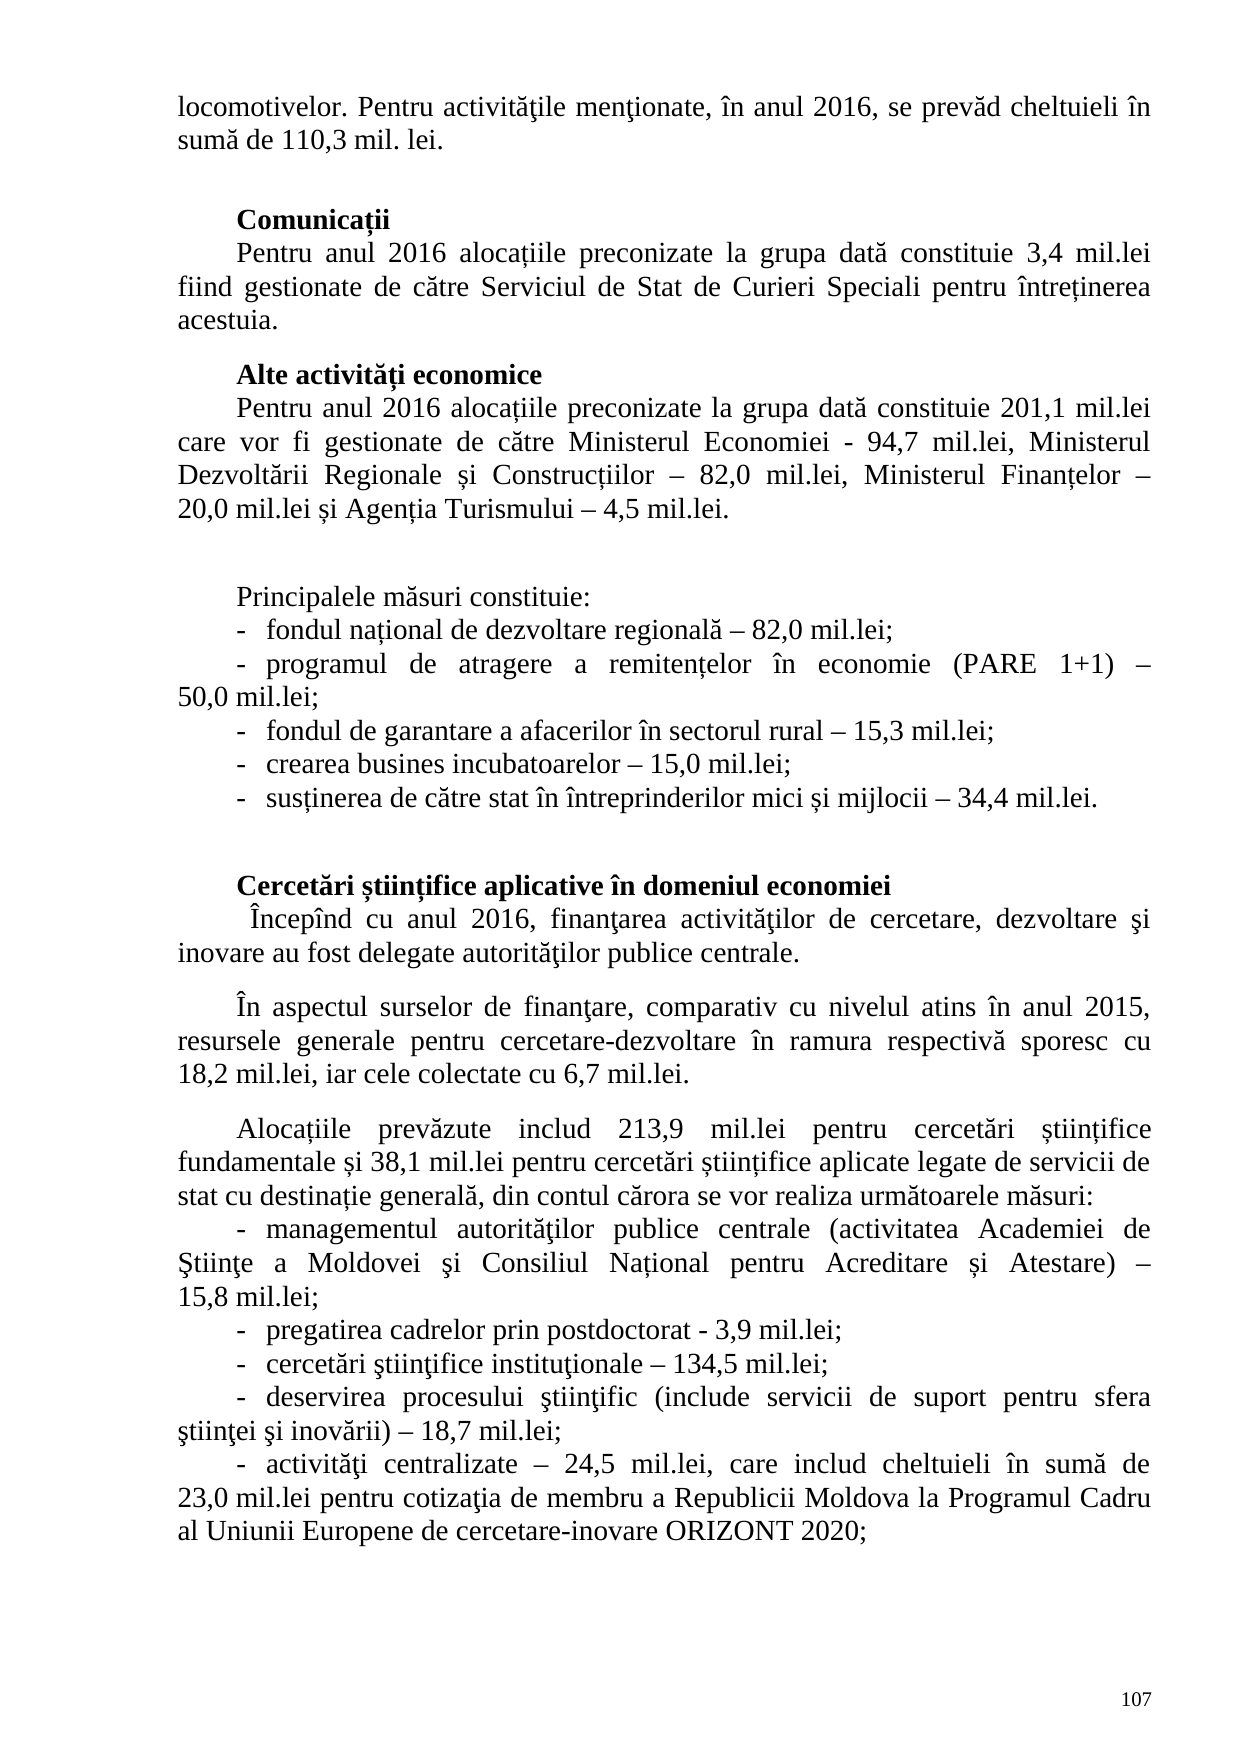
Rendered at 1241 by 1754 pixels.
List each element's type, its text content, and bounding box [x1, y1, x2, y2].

list fondul de garantare a afacerilor în sectorul rural – 15,3 mil.lei; [177, 713, 1152, 747]
text Începînd cu anul 2016, finanţarea activităţilor de cercetare, dezvoltare şi inovare au fost delegate autorităţilor publice centrale. [177, 902, 1152, 969]
list susținerea de către stat în întreprinderilor mici și mijlocii – 34,4 mil.lei. [177, 780, 1152, 814]
list activităţi centralizate – 24,5 mil.lei, care includ cheltuieli în sumă de 23,0 mil.lei pentru cotizaţia de membru a Republicii Moldova la Programul Cadru al Uniunii Europene de cercetare-inovare ORIZONT 2020; [177, 1446, 1152, 1547]
list deservirea procesului ştiinţific (include servicii de suport pentru sfera ştiinţei şi inovării) – 18,7 mil.lei; [177, 1379, 1152, 1446]
text În aspectul surselor de finanţare, comparativ cu nivelul atins în anul 2015, resursele generale pentru cercetare-dezvoltare în ramura respectivă sporesc cu 18,2 mil.lei, iar cele colectate cu 6,7 mil.lei. [177, 989, 1152, 1090]
text Principalele măsuri constituie: [236, 579, 1152, 612]
list pregatirea cadrelor prin postdoctorat - 3,9 mil.lei; [177, 1312, 1152, 1346]
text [177, 89, 1152, 156]
list crearea busines incubatoarelor – 15,0 mil.lei; [177, 747, 1152, 780]
text Pentru anul 2016 alocațiile preconizate la grupa dată constituie 3,4 mil.lei fiind gestionate de către Serviciul de Stat de Curieri Speciali pentru întreținerea acestuia. [177, 235, 1152, 336]
text Cercetări științifice aplicative în domeniul economiei [236, 868, 1152, 902]
text Comunicații [236, 202, 1152, 235]
list managementul autorităţilor publice centrale (activitatea Academiei de Ştiinţe a Moldovei şi Consiliul Național pentru Acreditare și Atestare) – 15,8 mil.lei; [177, 1212, 1152, 1312]
list cercetări ştiinţifice instituţionale – 134,5 mil.lei; [177, 1346, 1152, 1379]
list fondul național de dezvoltare regională – 82,0 mil.lei; [177, 612, 1152, 646]
text Pentru anul 2016 alocațiile preconizate la grupa dată constituie 201,1 mil.lei care vor fi gestionate de către Ministerul Economiei - 94,7 mil.lei, Ministerul Dezvoltării Regionale și Construcțiilor – 82,0 mil.lei, Ministerul Finanțelor – 20,0 mil.lei și Agenția Turismului – 4,5 mil.lei. [177, 390, 1152, 524]
text Alocațiile prevăzute includ 213,9 mil.lei pentru cercetări științifice fundamentale și 38,1 mil.lei pentru cercetări științifice aplicate legate de servicii de stat cu destinație generală, din contul cărora se vor realiza următoarele măsuri: [177, 1111, 1152, 1212]
text Alte activități economice [236, 357, 1152, 390]
list programul de atragere a remitențelor în economie (PARE 1+1) – 50,0 mil.lei; [177, 646, 1152, 713]
